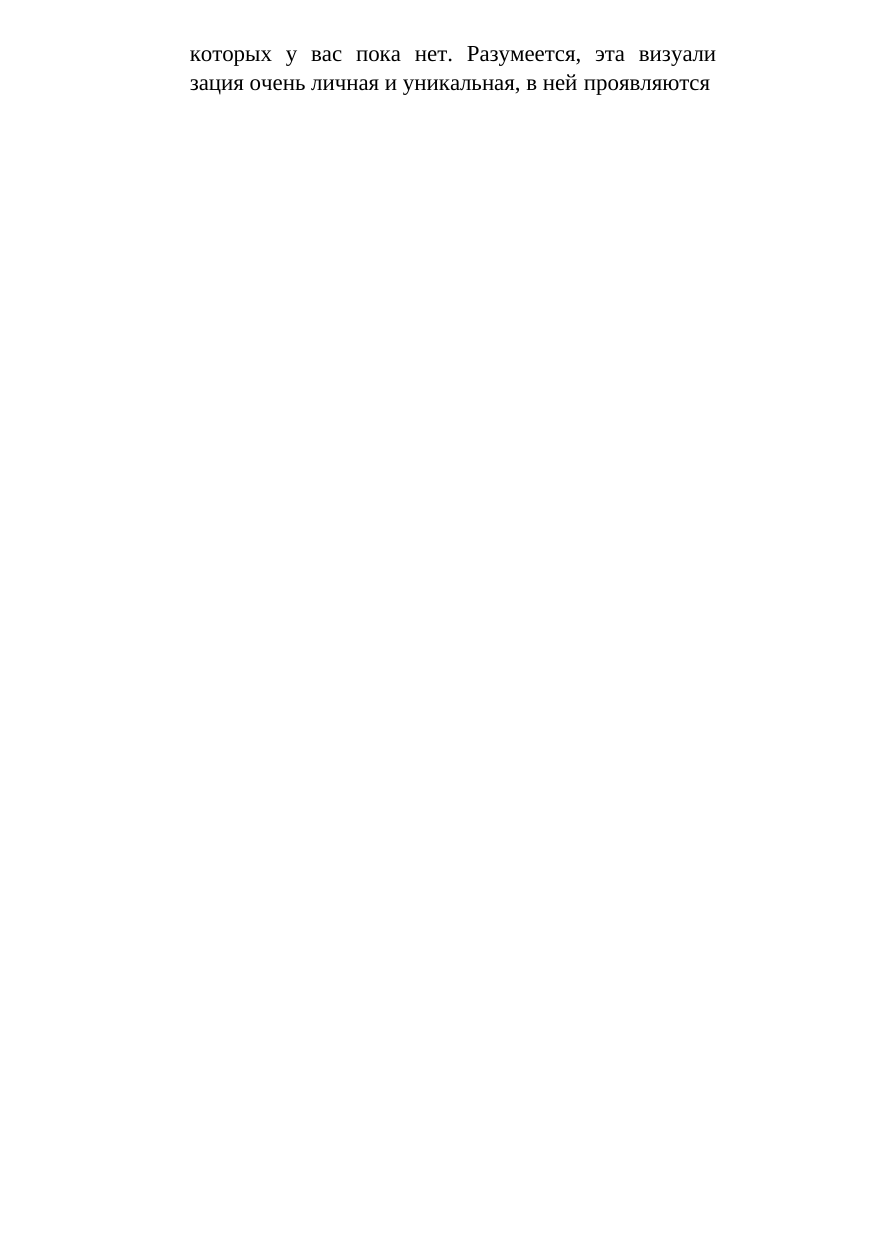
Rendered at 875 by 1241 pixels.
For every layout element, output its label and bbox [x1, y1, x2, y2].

list [154, 39, 717, 95]
